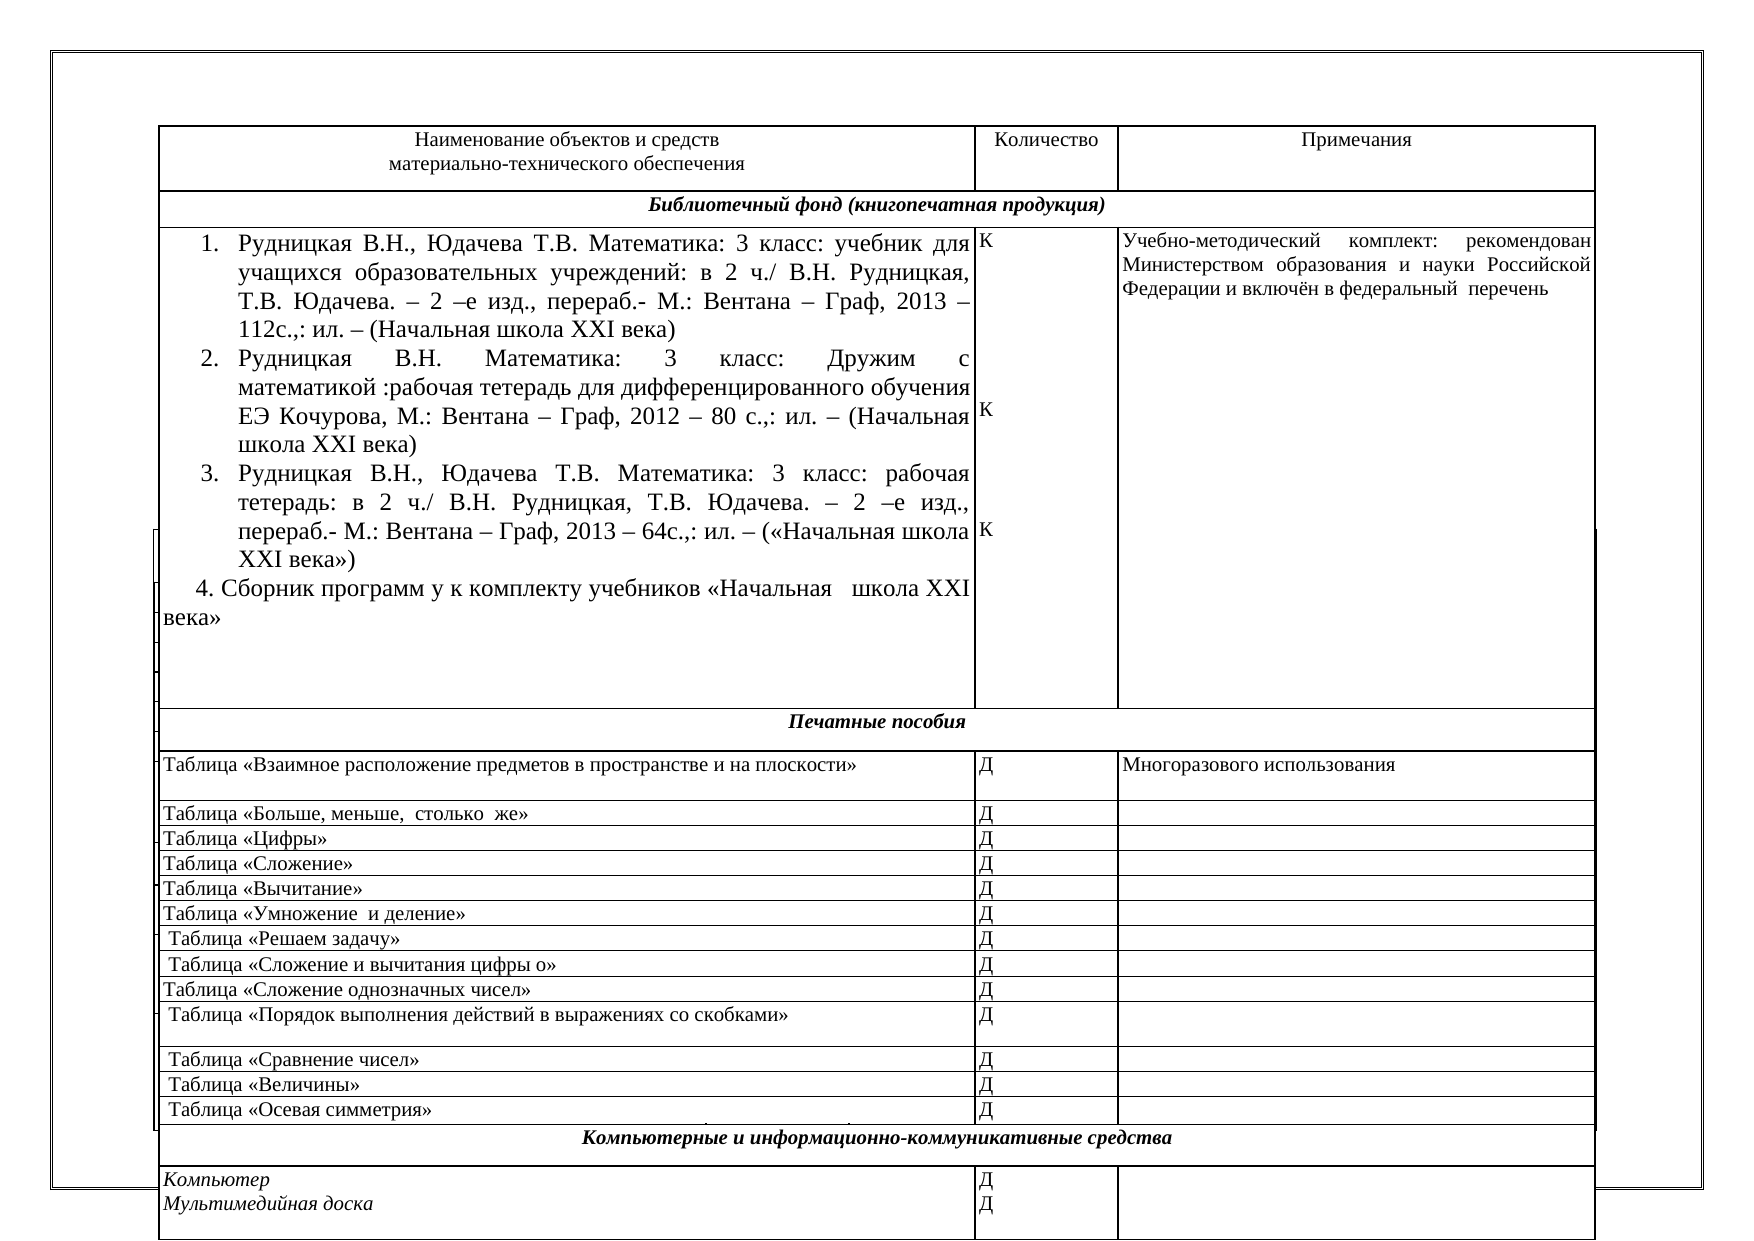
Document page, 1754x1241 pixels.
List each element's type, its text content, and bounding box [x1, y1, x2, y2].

table_cell Д [976, 1097, 1117, 1123]
table_cell Д [976, 1002, 1117, 1046]
table_header Примечания [1119, 127, 1594, 190]
table_cell Д Д [976, 1167, 1117, 1239]
table_cell Печатные пособия [160, 709, 1594, 750]
table_cell [1119, 1167, 1594, 1239]
table_cell Таблица «Порядок выполнения действий в выражениях со скобками» [160, 1002, 974, 1046]
table_header Количество [976, 127, 1117, 190]
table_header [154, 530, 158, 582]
table_cell К К К [976, 228, 1117, 708]
table_cell Рудницкая В.Н., Юдачева Т.В. Математика: 3 класс: учебник для учащихся образовательных учреждений: в 2 ч./ В.Н. Рудницкая, Т.В. Юдачева. – 2 –е изд., перераб.- М.: Вентана – Граф, 2013 – 112с.,: ил. – (Начальная школа XXI века) Рудницкая В.Н. Математика: 3 класс: Дружим с математикой :рабочая тетерадь для дифференцированного обучения ЕЭ Кочурова, М.: Вентана – Граф, 2012 – 80 с.,: ил. – (Начальная школа XXI века) Рудницкая В.Н., Юдачева Т.В. Математика: 3 класс: рабочая тетерадь: в 2 ч./ В.Н. Рудницкая, Т.В. Юдачева. – 2 –е изд., перераб.- М.: Вентана – Граф, 2013 – 64с.,: ил. – («Начальная школа XXI века») 4. Сборник программ у к комплекту учебников «Начальная школа ХХI века» [160, 228, 974, 708]
table_cell Компьютерные и информационно-коммуникативные средства [160, 1125, 1594, 1165]
table_cell Библиотечный фонд (книгопечатная продукция) [160, 192, 1594, 227]
table_cell Таблица «Осевая симметрия» [160, 1097, 974, 1123]
table_cell Учебно-методический комплект: рекомендован Министерством образования и науки Российской Федерации и включён в федеральный перечень [1119, 228, 1594, 708]
table_cell [1119, 1097, 1594, 1123]
table_cell Таблица «Взаимное расположение предметов в пространстве и на плоскости» [160, 752, 974, 800]
table_cell Многоразового использования [1119, 752, 1594, 800]
table_cell [1119, 1002, 1594, 1046]
table_header Наименование объектов и средств материально-технического обеспечения [160, 127, 974, 190]
